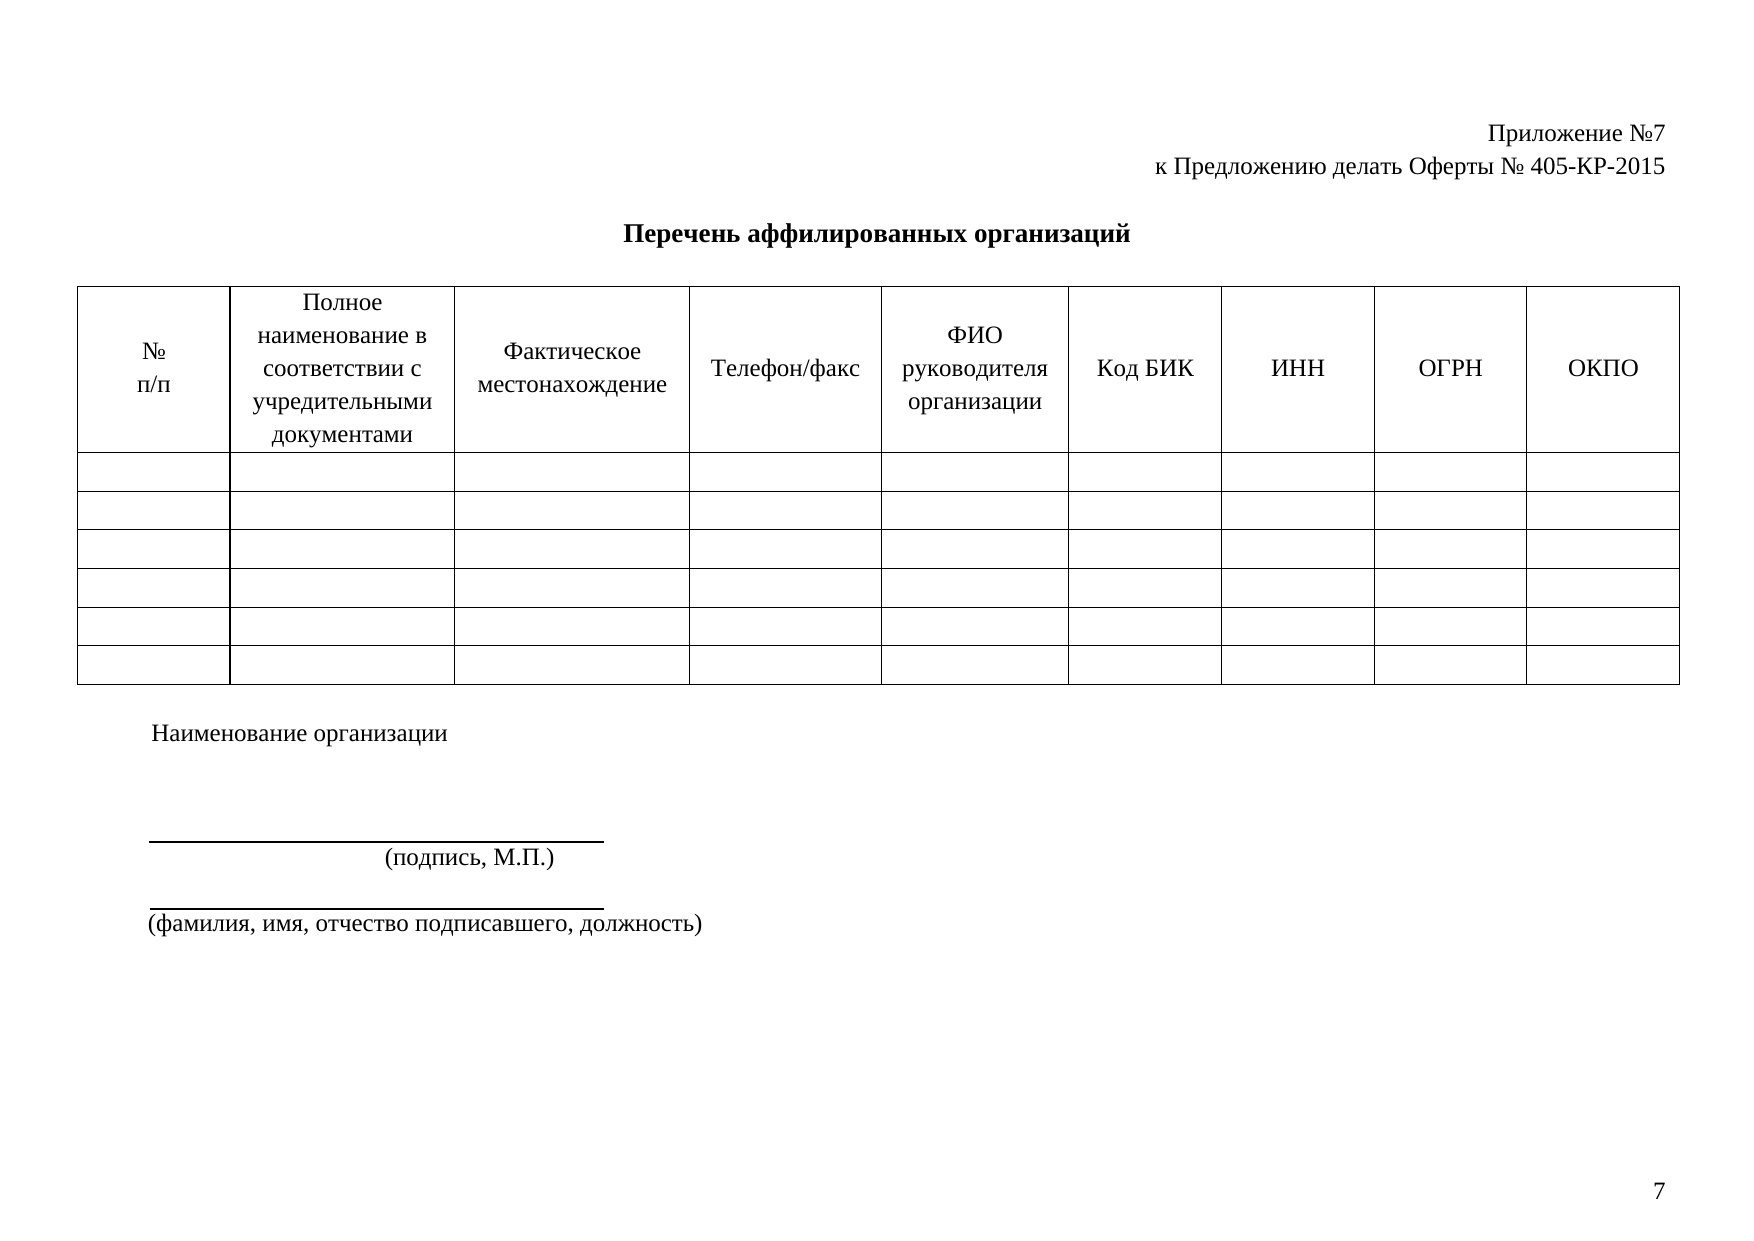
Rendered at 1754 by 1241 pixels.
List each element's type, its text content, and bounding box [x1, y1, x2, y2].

table_cell [1222, 530, 1374, 568]
table_cell [882, 492, 1068, 529]
table_cell [1375, 492, 1526, 529]
table_cell [1527, 569, 1679, 607]
table_cell [1222, 492, 1374, 529]
table_cell [1375, 569, 1526, 607]
table_cell [690, 569, 881, 607]
table_header № п/п [78, 287, 229, 452]
table_header ИНН [1222, 287, 1374, 452]
table_cell [231, 453, 454, 491]
table_cell [1069, 608, 1221, 645]
table_cell [78, 530, 229, 568]
table_cell [1222, 453, 1374, 491]
table_cell [1375, 530, 1526, 568]
table_cell [690, 530, 881, 568]
text (фамилия, имя, отчество подписавшего, должность) [148, 908, 1669, 937]
table_cell [1527, 646, 1679, 684]
table_cell [882, 608, 1068, 645]
table_cell [231, 492, 454, 529]
table_cell [690, 608, 881, 645]
table_cell [455, 453, 689, 491]
table_cell [455, 646, 689, 684]
table_header Телефон/факс [690, 287, 881, 452]
table_cell [455, 492, 689, 529]
table_cell [231, 608, 454, 645]
table_cell [1069, 453, 1221, 491]
table_cell [1222, 608, 1374, 645]
table_cell [78, 646, 229, 684]
table_cell [882, 453, 1068, 491]
table_header ФИО руководителя организации [882, 287, 1068, 452]
table_header Фактическое местонахождение [455, 287, 689, 452]
table_cell [1222, 569, 1374, 607]
table_cell [231, 646, 454, 684]
table_cell [690, 492, 881, 529]
table_cell [882, 646, 1068, 684]
table_header Полное наименование в соответствии с учредительными документами [231, 287, 454, 452]
table_cell [78, 453, 229, 491]
table_cell [690, 646, 881, 684]
text Наименование организации [89, 718, 1665, 747]
table_cell [455, 569, 689, 607]
table_cell [1375, 646, 1526, 684]
table_cell [1527, 530, 1679, 568]
table_cell [1527, 492, 1679, 529]
table_cell [231, 569, 454, 607]
table_cell [1069, 646, 1221, 684]
table_cell [78, 569, 229, 607]
text к Предложению делать Оферты № 405-КР-2015 [89, 151, 1665, 180]
table_cell [690, 453, 881, 491]
table_cell [1069, 492, 1221, 529]
table_cell [78, 492, 229, 529]
table_cell [1375, 453, 1526, 491]
table_header Код БИК [1069, 287, 1221, 452]
table_cell [1069, 530, 1221, 568]
table_cell [882, 569, 1068, 607]
table_cell [231, 530, 454, 568]
table_cell [1527, 608, 1679, 645]
text (подпись, М.П.) [207, 842, 1669, 871]
table_cell [1069, 569, 1221, 607]
table_cell [882, 530, 1068, 568]
table_header ОКПО [1527, 287, 1679, 452]
table_cell [455, 530, 689, 568]
table_cell [1222, 646, 1374, 684]
table_cell [1375, 608, 1526, 645]
table_cell [78, 608, 229, 645]
text Перечень аффилированных организаций [89, 217, 1665, 248]
table_cell [1527, 453, 1679, 491]
table_cell [455, 608, 689, 645]
text Приложение №7 [89, 118, 1665, 147]
table_header ОГРН [1375, 287, 1526, 452]
